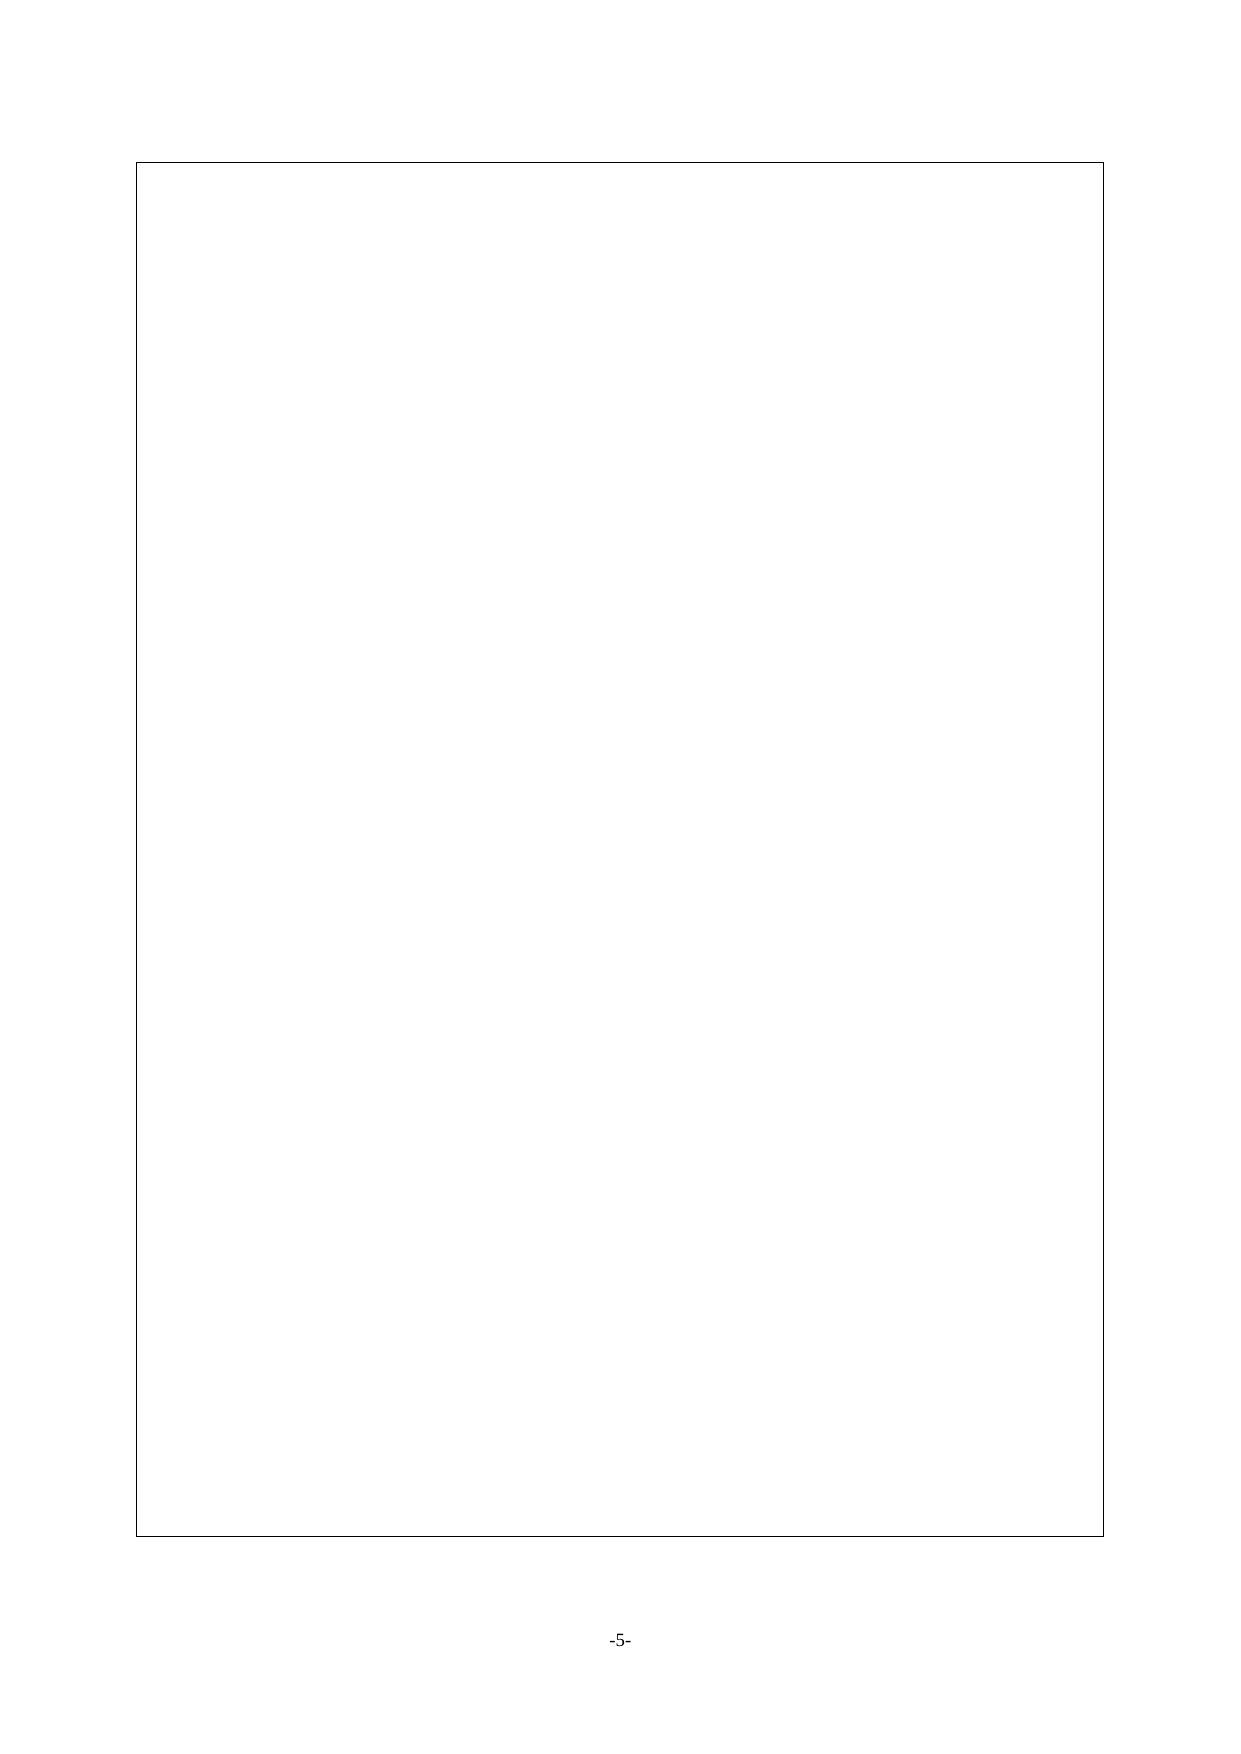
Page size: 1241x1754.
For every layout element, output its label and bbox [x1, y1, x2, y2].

table_cell [137, 163, 1103, 1536]
